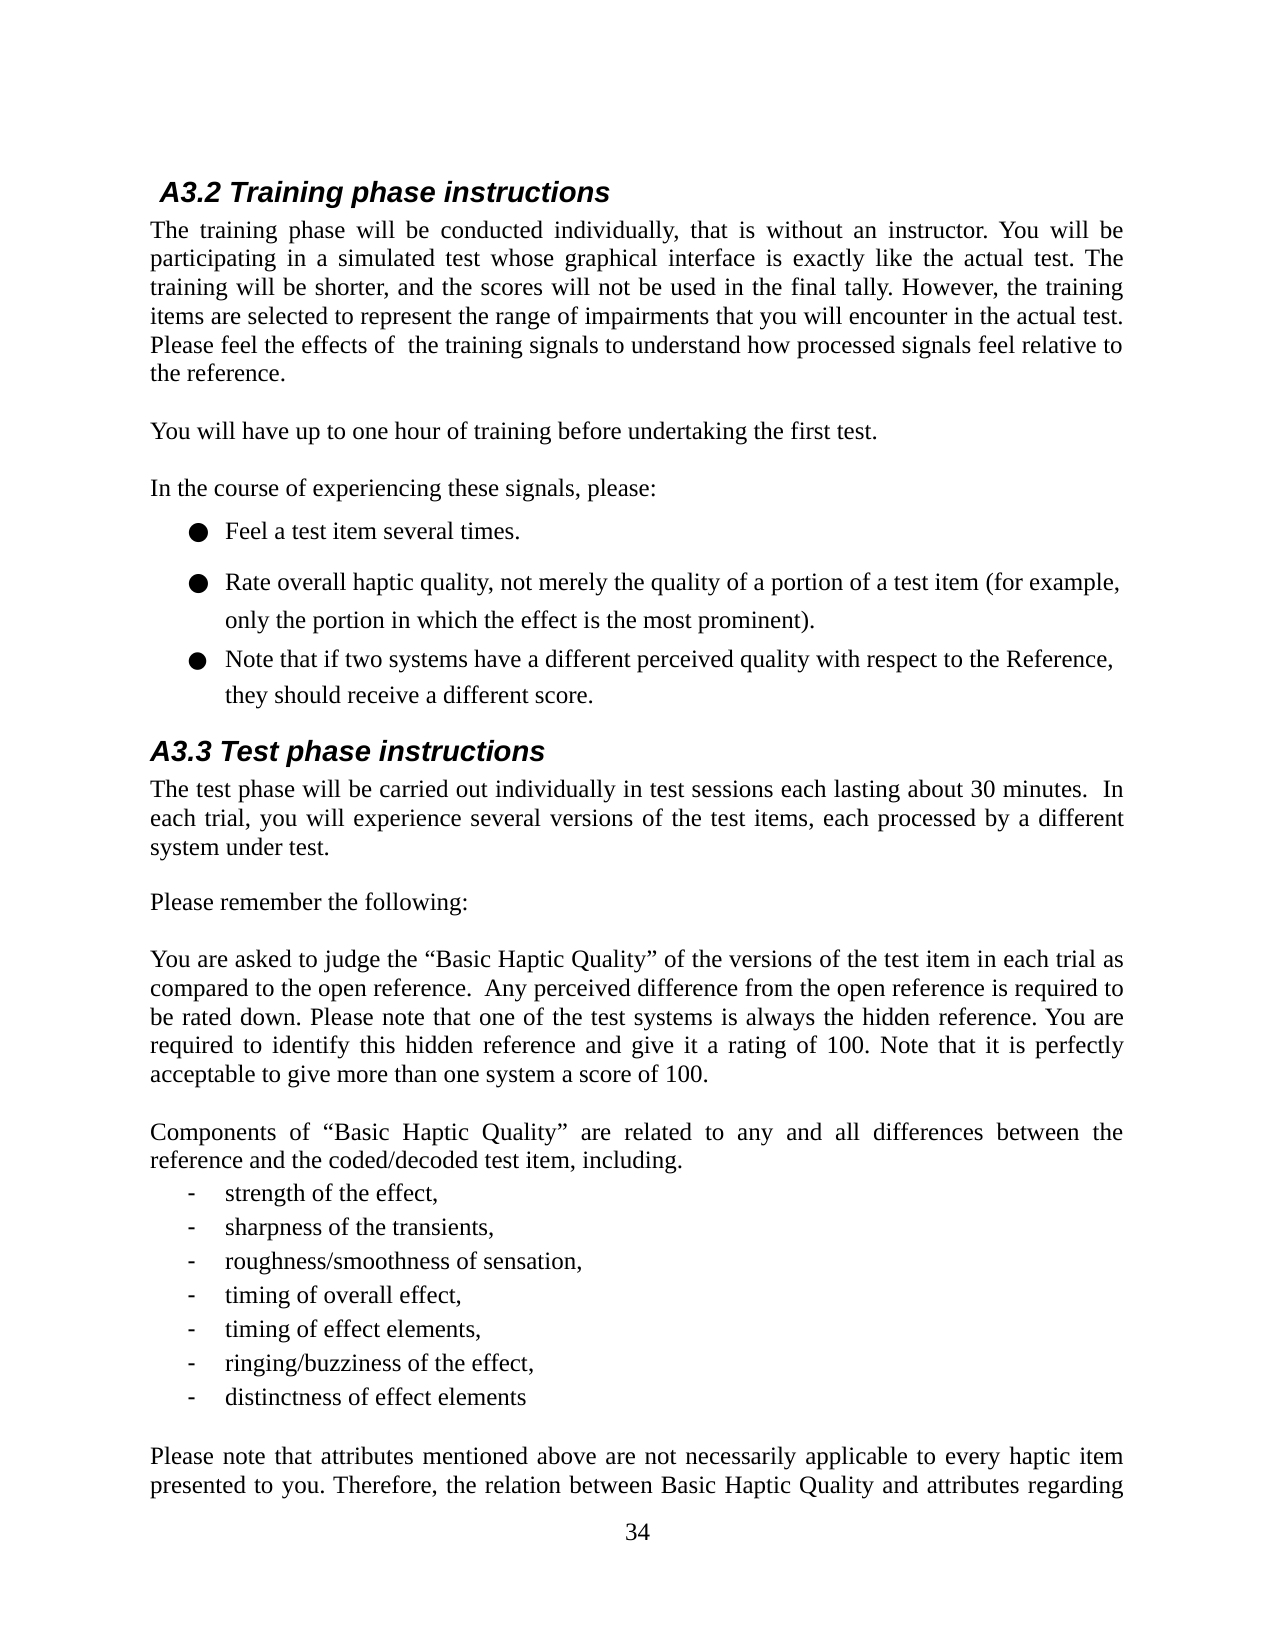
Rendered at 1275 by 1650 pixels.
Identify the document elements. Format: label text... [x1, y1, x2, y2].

subtitle A3.3 Test phase instructions [150, 734, 1125, 768]
list ringing/buzziness of the effect, [187, 1344, 1125, 1378]
list distinctness of effect elements [187, 1378, 1125, 1413]
text Please remember the following: [150, 887, 1125, 915]
list Feel a test item several times. [187, 502, 1125, 553]
text You will have up to one hour of training before undertaking the first test. [150, 416, 1125, 445]
list strength of the effect, [187, 1174, 1125, 1208]
text Components of “Basic Haptic Quality” are related to any and all differences between the reference and the coded/decoded test item, including. [150, 1117, 1125, 1174]
text The training phase will be conducted individually, that is without an instructor. You will be participating in a simulated test whose graphical interface is exactly like the actual test. The training will be shorter, and the scores will not be used in the final tally. However, the training items are selected to represent the range of impairments that you will encounter in the actual test. Please feel the effects of the training signals to understand how processed signals feel relative to the reference. [150, 215, 1125, 387]
list Note that if two systems have a different perceived quality with respect to the Reference, they should receive a different score. [187, 633, 1125, 709]
list timing of overall effect, [187, 1276, 1125, 1310]
text The test phase will be carried out individually in test sessions each lasting about 30 minutes. In each trial, you will experience several versions of the test items, each processed by a different system under test. [150, 774, 1125, 860]
subtitle A3.2 Training phase instructions [159, 175, 1125, 208]
list Rate overall haptic quality, not merely the quality of a portion of a test item (for example, only the portion in which the effect is the most prominent). [187, 553, 1125, 633]
list timing of effect elements, [187, 1310, 1125, 1344]
text In the course of experiencing these signals, please: [150, 473, 1125, 502]
text You are asked to judge the “Basic Haptic Quality” of the versions of the test item in each trial as compared to the open reference. Any perceived difference from the open reference is required to be rated down. Please note that one of the test systems is always the hidden reference. You are required to identify this hidden reference and give it a rating of 100. Note that it is perfectly acceptable to give more than one system a score of 100. [150, 944, 1125, 1088]
list sharpness of the transients, [187, 1208, 1125, 1242]
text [150, 1441, 1125, 1499]
list roughness/smoothness of sensation, [187, 1242, 1125, 1276]
